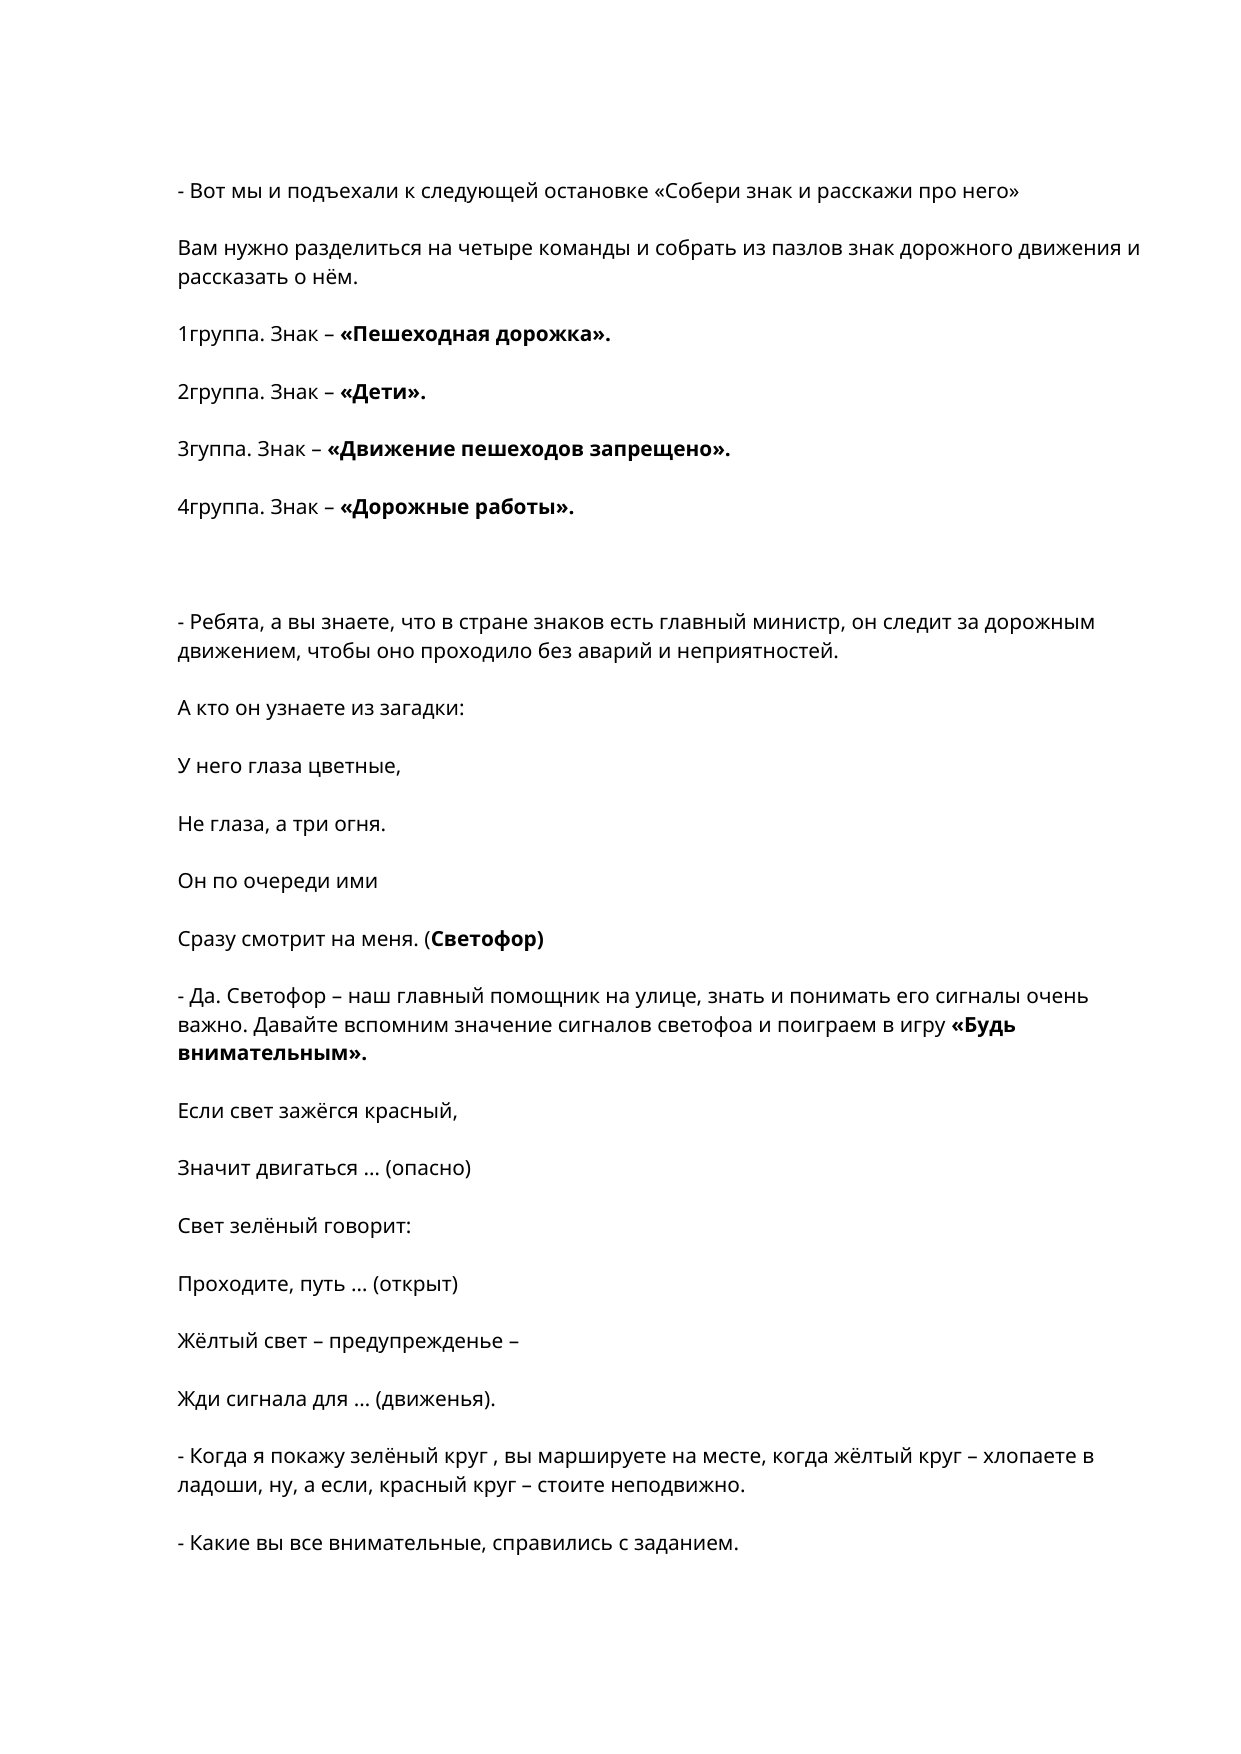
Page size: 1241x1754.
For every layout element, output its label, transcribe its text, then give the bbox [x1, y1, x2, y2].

text 4группа. Знак – «Дорожные работы». [177, 492, 1152, 521]
text - Когда я покажу зелёный круг , вы маршируете на месте, когда жёлтый круг – хлопаете в ладоши, ну, а если, красный круг – стоите неподвижно. [177, 1442, 1152, 1498]
text А кто он узнаете из загадки: [177, 693, 1152, 722]
text Проходите, путь … (открыт) [177, 1269, 1152, 1297]
text Значит двигаться … (опасно) [177, 1153, 1152, 1182]
text 1группа. Знак – «Пешеходная дорожка». [177, 319, 1152, 348]
text Вам нужно разделиться на четыре команды и собрать из пазлов знак дорожного движения и рассказать о нём. [177, 233, 1152, 290]
text Жди сигнала для … (движенья). [177, 1384, 1152, 1412]
text 3гуппа. Знак – «Движение пешеходов запрещено». [177, 434, 1152, 463]
text Жёлтый свет – предупрежденье – [177, 1326, 1152, 1355]
text Если свет зажёгся красный, [177, 1096, 1152, 1124]
text Сразу смотрит на меня. (Светофор) [177, 924, 1152, 952]
text Не глаза, а три огня. [177, 809, 1152, 837]
text - Вот мы и подъехали к следующей остановке «Собери знак и расскажи про него» [177, 176, 1152, 204]
text 2группа. Знак – «Дети». [177, 377, 1152, 405]
text Свет зелёный говорит: [177, 1211, 1152, 1239]
text - Да. Светофор – наш главный помощник на улице, знать и понимать его сигналы очень важно. Давайте вспомним значение сигналов светофоа и поиграем в игру «Будь внимательным». [177, 981, 1152, 1067]
text Он по очереди ими [177, 866, 1152, 895]
text - Ребята, а вы знаете, что в стране знаков есть главный министр, он следит за дорожным движением, чтобы оно проходило без аварий и неприятностей. [177, 607, 1152, 664]
text - Какие вы все внимательные, справились с заданием. [177, 1528, 1152, 1556]
text У него глаза цветные, [177, 751, 1152, 779]
